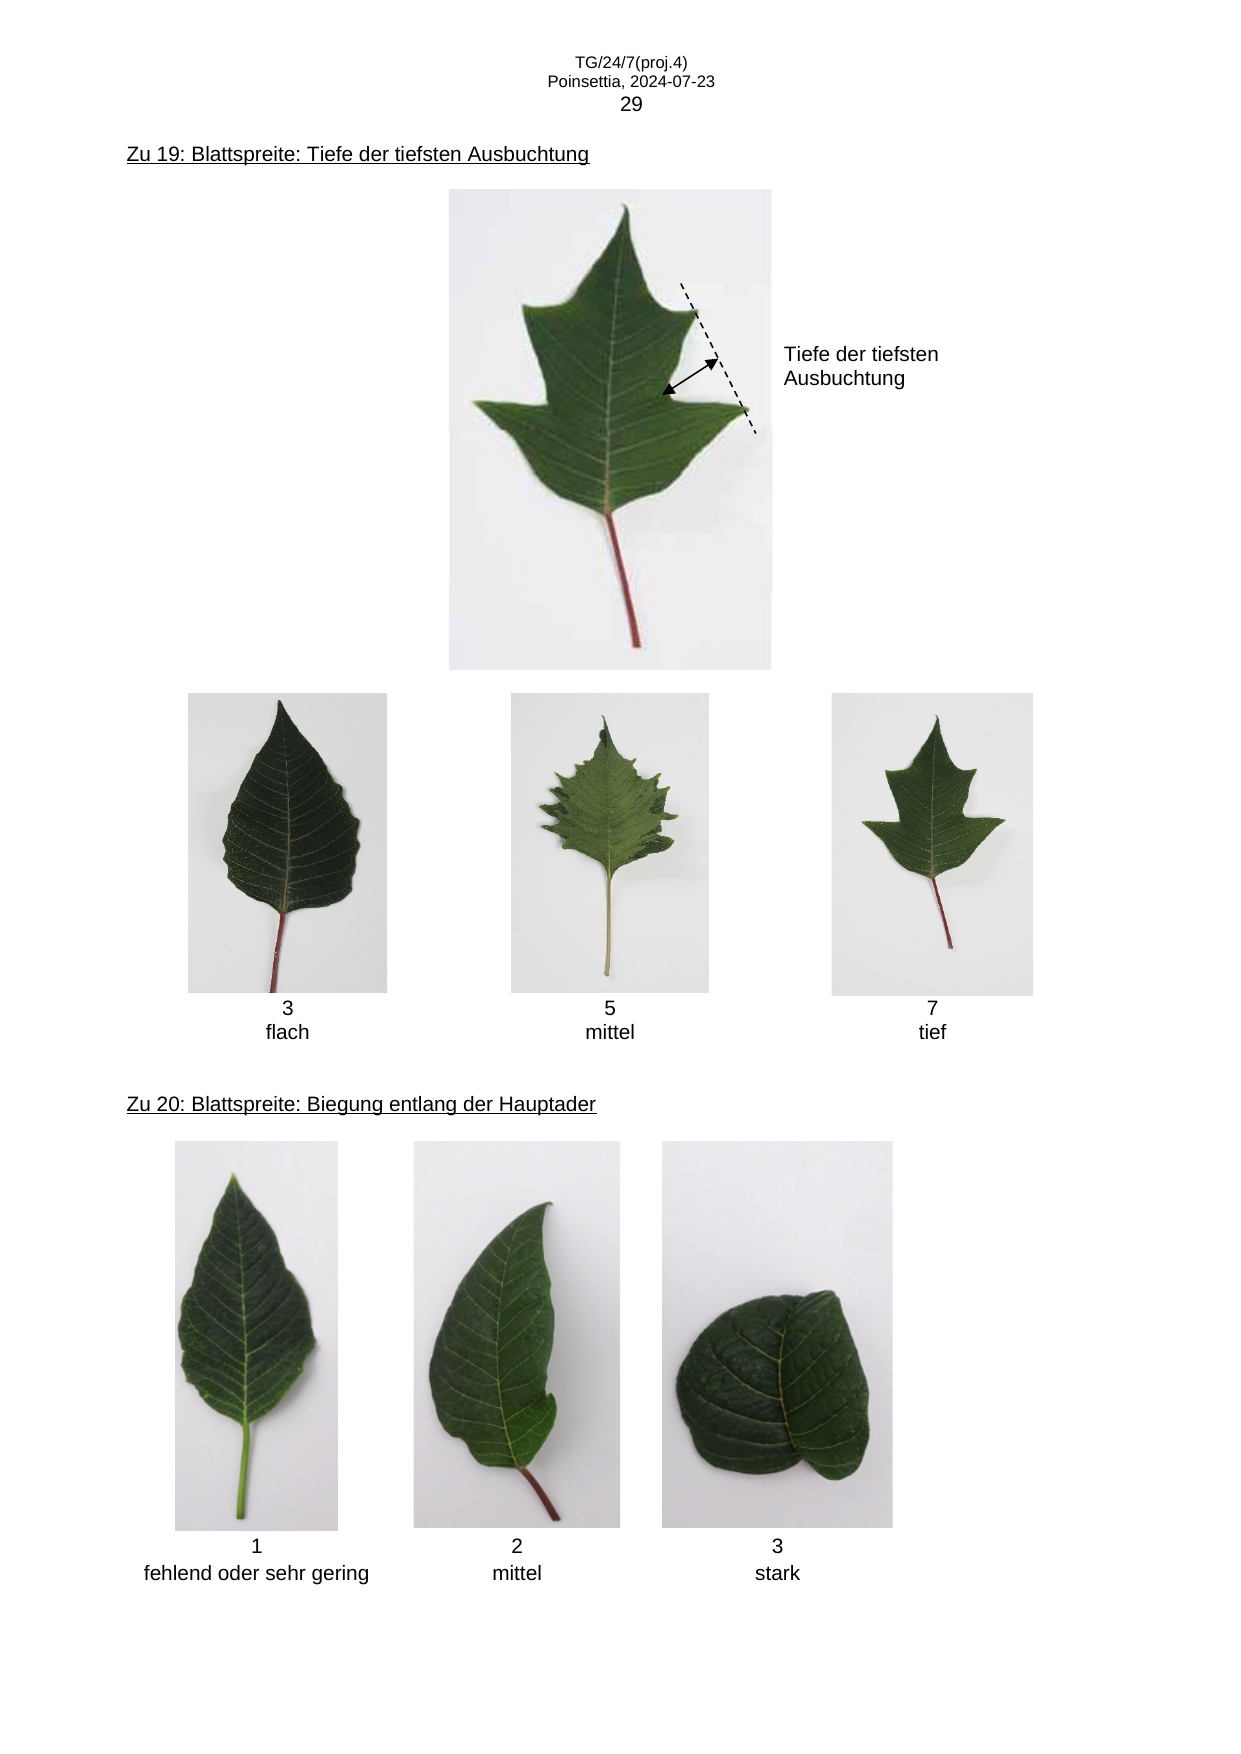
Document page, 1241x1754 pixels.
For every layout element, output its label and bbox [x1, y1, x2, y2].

picture [175, 1141, 338, 1531]
picture [831, 693, 1034, 996]
picture [188, 693, 388, 993]
picture [511, 693, 709, 993]
picture [413, 1141, 621, 1528]
picture [662, 1141, 893, 1528]
picture [448, 189, 773, 670]
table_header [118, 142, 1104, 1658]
